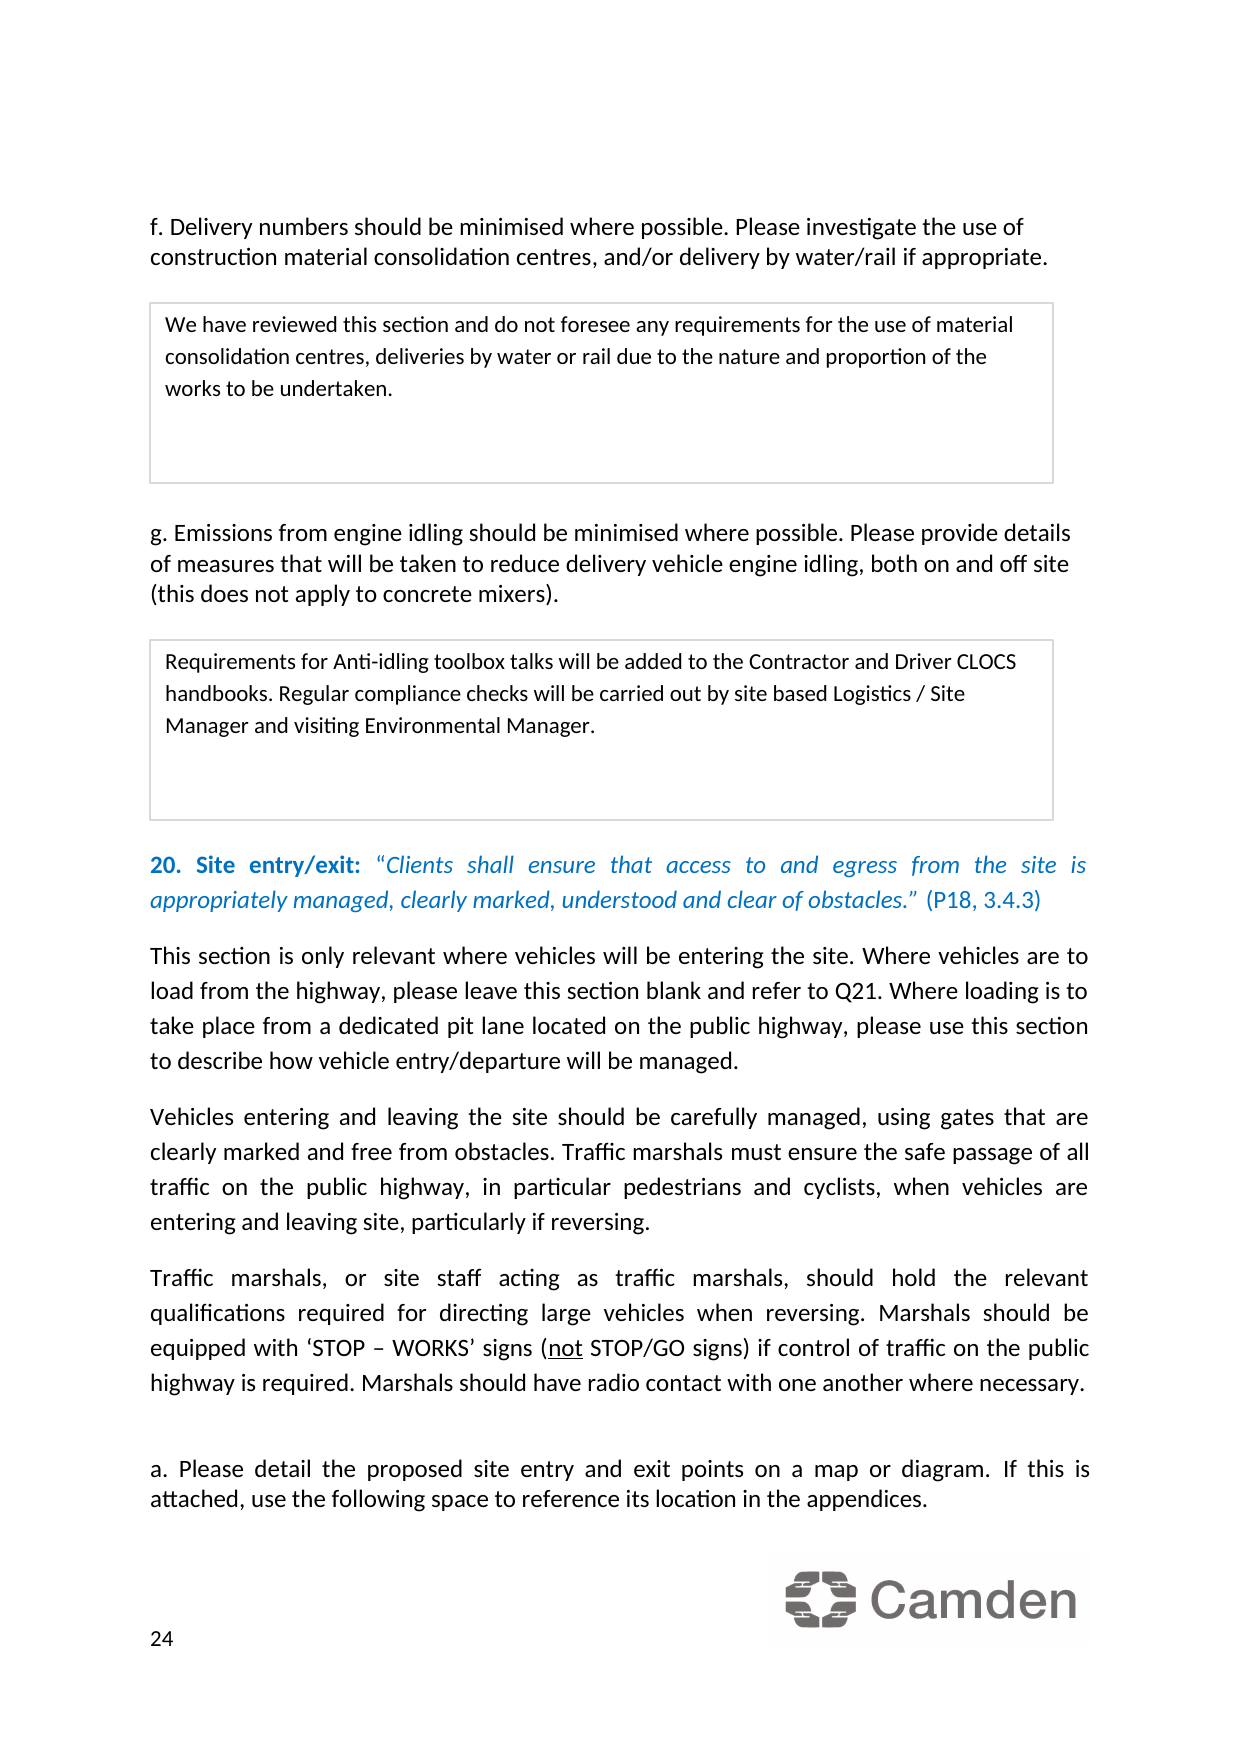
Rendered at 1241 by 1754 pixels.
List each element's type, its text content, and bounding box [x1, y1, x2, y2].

text a. Please detail the proposed site entry and exit points on a map or diagram. If this is attached, use the following space to reference its location in the appendices. [150, 1453, 1090, 1514]
text This section is only relevant where vehicles will be entering the site. Where vehicles are to load from the highway, please leave this section blank and refer to Q21. Where loading is to take place from a dedicated pit lane located on the public highway, please use this section to describe how vehicle entry/departure will be managed. [150, 940, 1090, 1076]
picture [770, 1552, 1091, 1647]
text g. Emissions from engine idling should be minimised where possible. Please provide details of measures that will be taken to reduce delivery vehicle engine idling, both on and off site (this does not apply to concrete mixers). [150, 518, 1090, 609]
text Vehicles entering and leaving the site should be carefully managed, using gates that are clearly marked and free from obstacles. Traffic marshals must ensure the safe passage of all traffic on the public highway, in particular pedestrians and cyclists, when vehicles are entering and leaving site, particularly if reversing. [150, 1101, 1090, 1236]
text Traffic marshals, or site staff acting as traffic marshals, should hold the relevant qualifications required for directing large vehicles when reversing. Marshals should be equipped with ‘STOP – WORKS’ signs (not STOP/GO signs) if control of traffic on the public highway is required. Marshals should have radio contact with one another where necessary. [150, 1262, 1090, 1397]
text 20. Site entry/exit: “Clients shall ensure that access to and egress from the site is appropriately managed, clearly marked, understood and clear of obstacles.” (P18, 3.4.3) [150, 849, 1090, 915]
text f. Delivery numbers should be minimised where possible. Please investigate the use of construction material consolidation centres, and/or delivery by water/rail if appropriate. [150, 211, 1090, 272]
